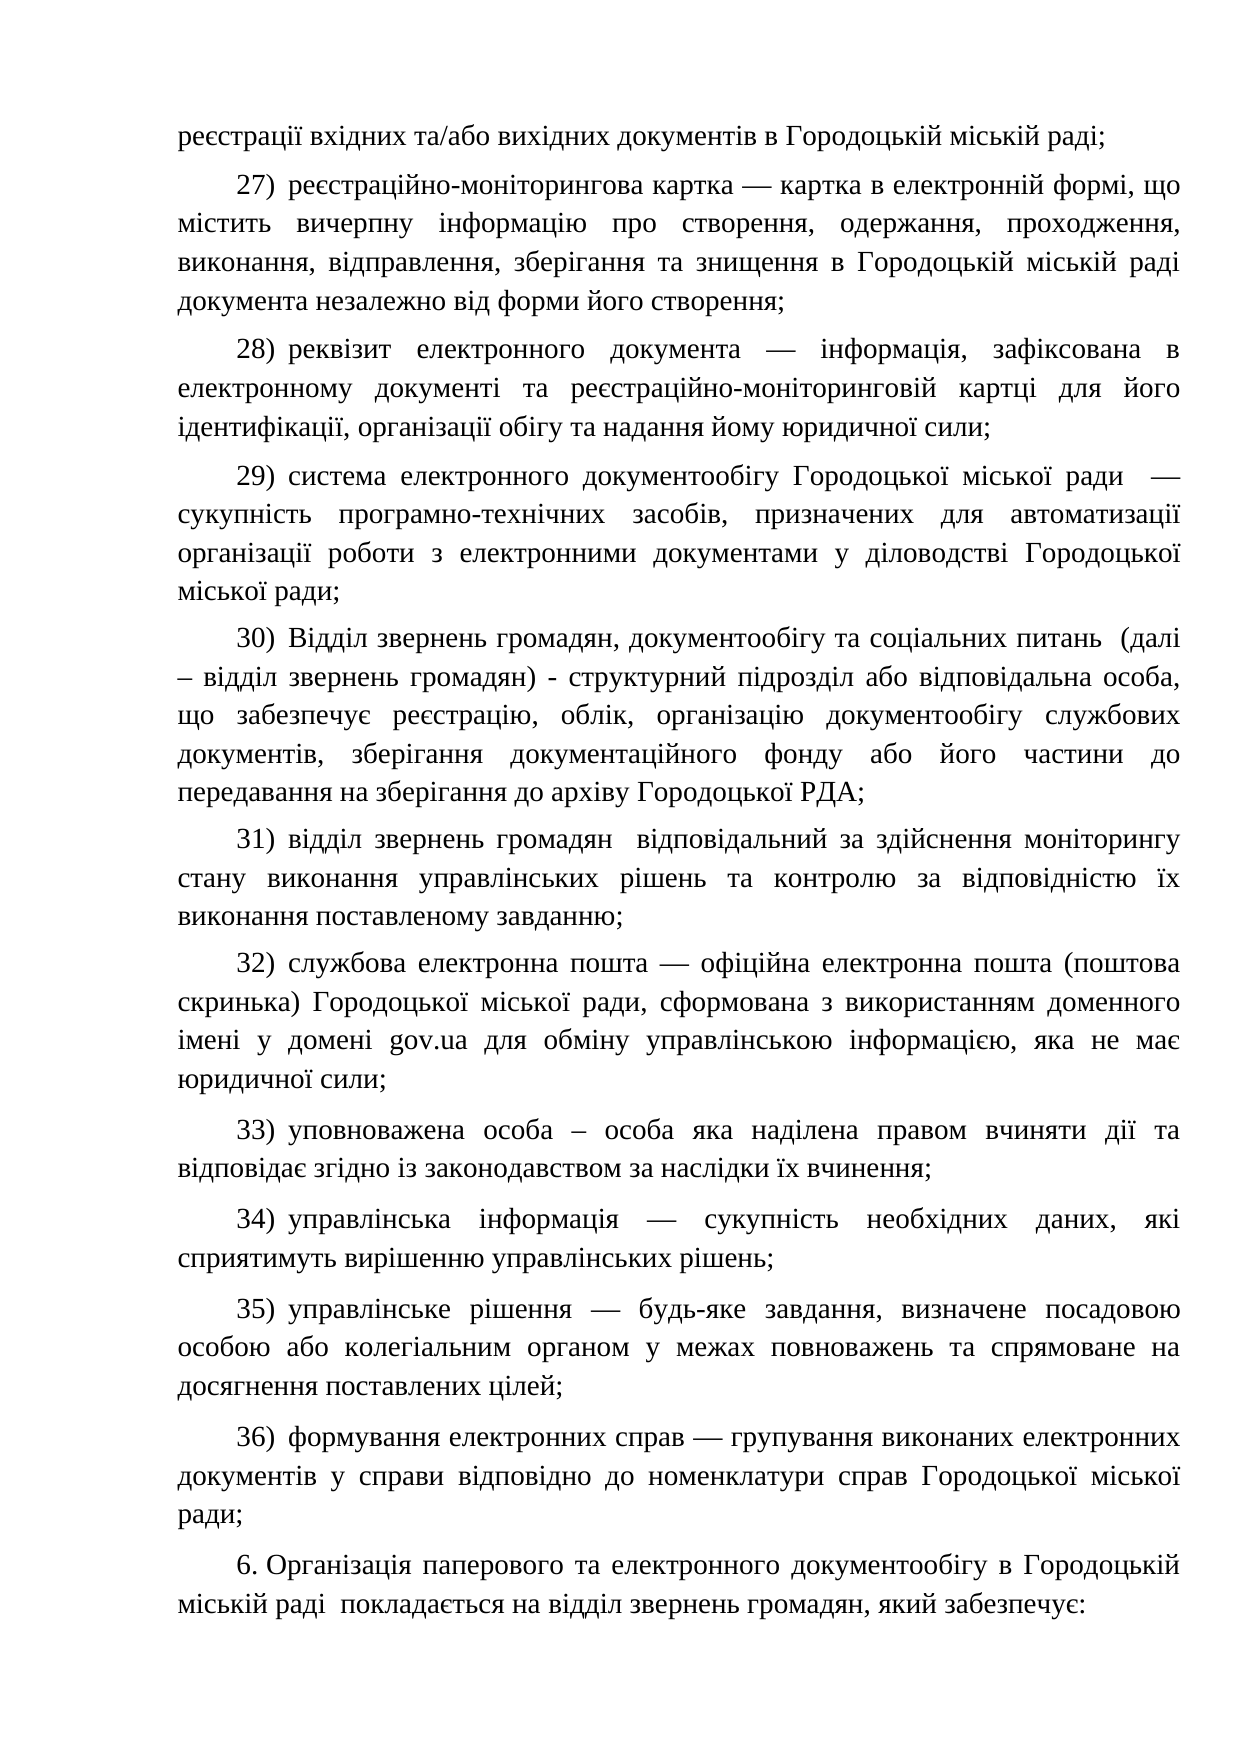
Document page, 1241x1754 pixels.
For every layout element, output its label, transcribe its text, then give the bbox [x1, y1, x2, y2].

list Відділ звернень громадян, документообігу та соціальних питань (далі – відділ звернень громадян) - структурний підрозділ або відповідальна особа, що забезпечує реєстрацію, облік, організацію документообігу службових документів, зберігання документаційного фонду або його частини до передавання на зберігання до архіву Городоцької РДА; [177, 620, 1181, 808]
list управлінська інформація — сукупність необхідних даних, які сприятимуть вирішенню управлінських рішень; [177, 1201, 1181, 1273]
list формування електронних справ — групування виконаних електронних документів у справи відповідно до номенклатури справ Городоцької міської ради; [177, 1419, 1181, 1530]
list реквізит електронного документа — інформація, зафіксована в електронному документі та реєстраційно-моніторинговій картці для його ідентифікації, організації обігу та надання йому юридичної сили; [177, 332, 1181, 442]
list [177, 118, 1181, 152]
list відділ звернень громадян відповідальний за здійснення моніторингу стану виконання управлінських рішень та контролю за відповідністю їх виконання поставленому завданню; [177, 821, 1181, 932]
list система електронного документообігу Городоцької міської ради — сукупність програмно-технічних засобів, призначених для автоматизації організації роботи з електронними документами у діловодстві Городоцької міської ради; [177, 458, 1181, 607]
list службова електронна пошта — офіційна електронна пошта (поштова скринька) Городоцької міської ради, сформована з використанням доменного імені у домені gov.ua для обміну управлінською інформацією, яка не має юридичної сили; [177, 945, 1181, 1094]
subtitle Організація паперового та електронного документообігу в Городоцькій міській раді покладається на відділ звернень громадян, який забезпечує: [177, 1547, 1181, 1619]
list уповноважена особа – особа яка наділена правом вчиняти дії та відповідає згідно із законодавством за наслідки їх вчинення; [177, 1112, 1181, 1184]
list реєстраційно-моніторингова картка — картка в електронній формі, що містить вичерпну інформацію про створення, одержання, проходження, виконання, відправлення, зберігання та знищення в Городоцькій міській раді документа незалежно від форми його створення; [177, 167, 1181, 316]
list управлінське рішення — будь-яке завдання, визначене посадовою особою або колегіальним органом у межах повноважень та спрямоване на досягнення поставлених цілей; [177, 1291, 1181, 1402]
